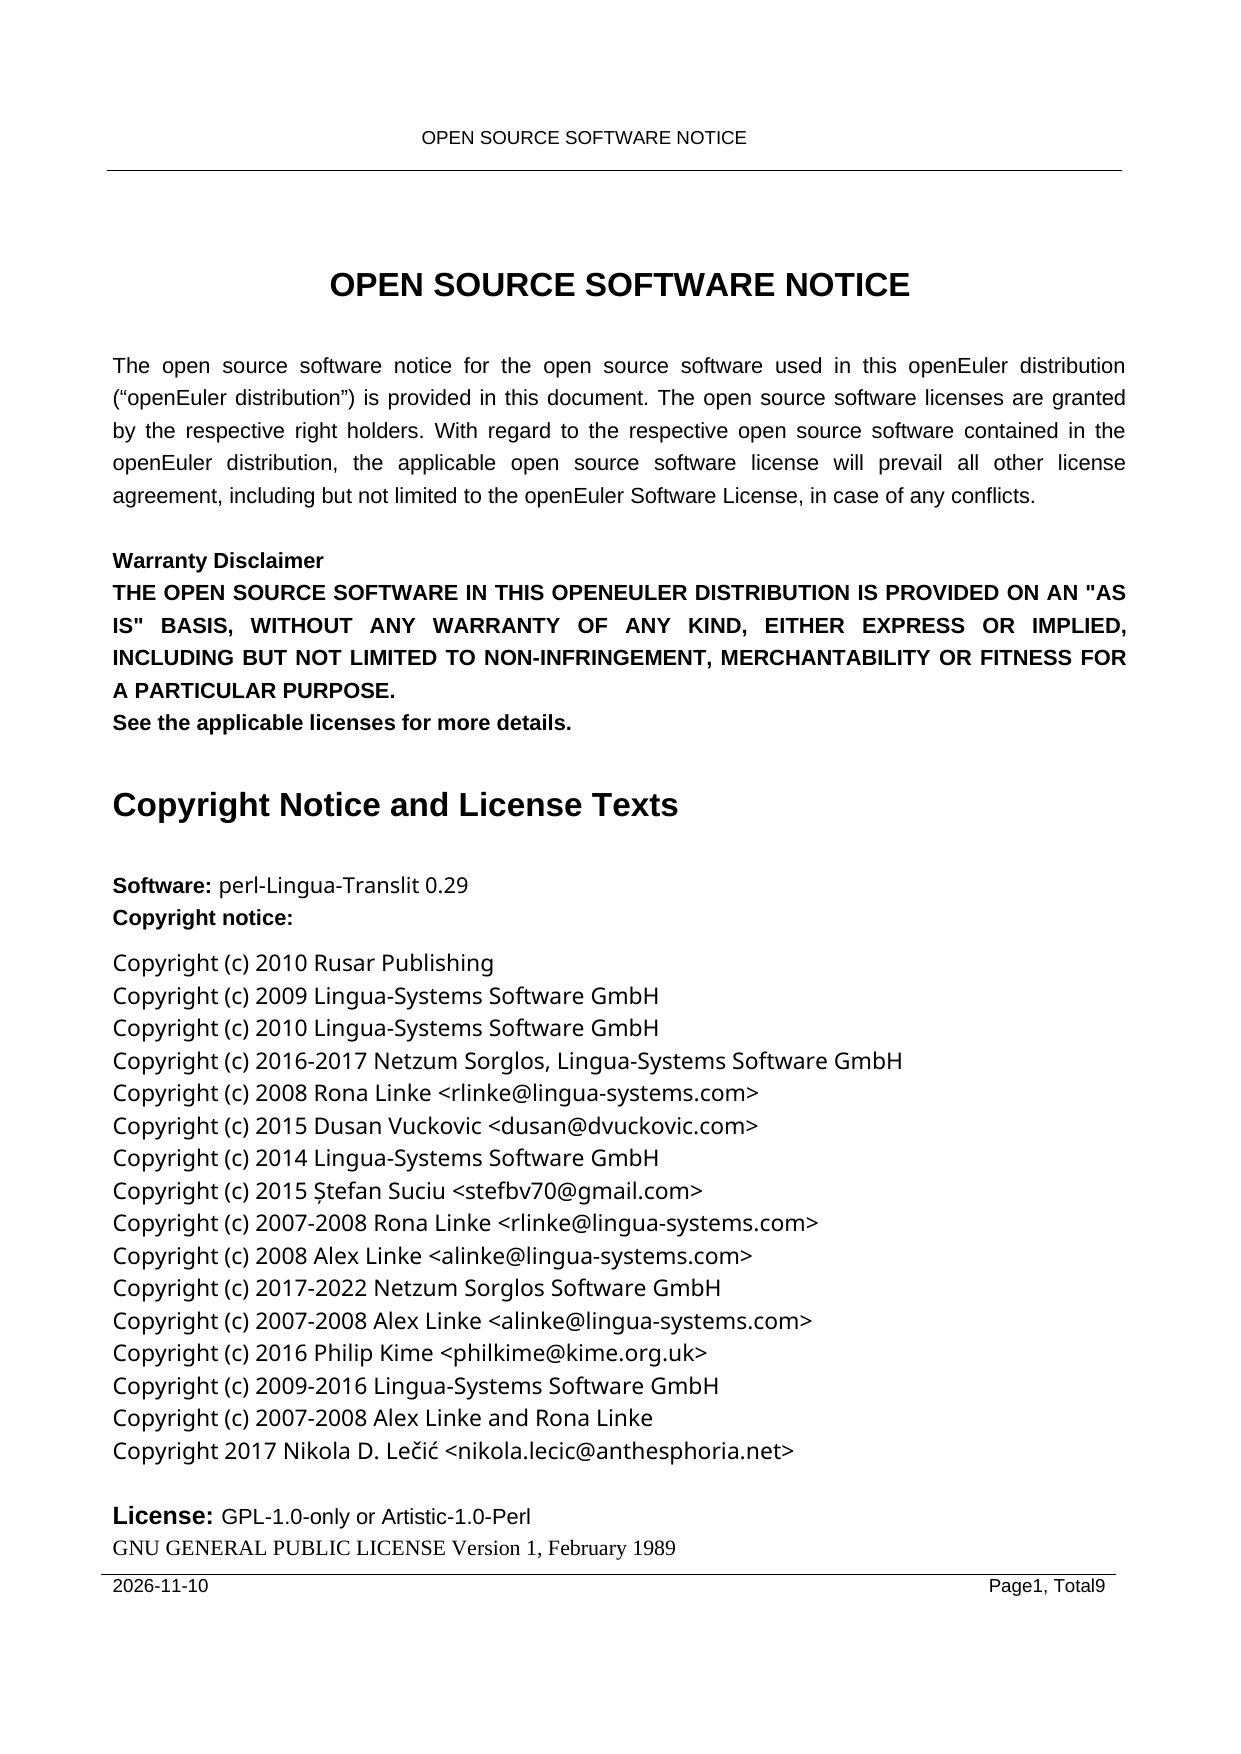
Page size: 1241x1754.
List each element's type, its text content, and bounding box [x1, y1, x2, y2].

text OPEN SOURCE SOFTWARE NOTICE [112, 251, 1128, 316]
text The open source software notice for the open source software used in this openEuler distribution (“openEuler distribution”) is provided in this document. The open source software licenses are granted by the respective right holders. With regard to the respective open source software contained in the openEuler distribution, the applicable open source software license will prevail all other license agreement, including but not limited to the openEuler Software License, in case of any conflicts. [112, 349, 1128, 511]
text Copyright notice: [112, 901, 1128, 934]
text THE OPEN SOURCE SOFTWARE IN THIS OPENEULER DISTRIBUTION IS PROVIDED ON AN "AS IS" BASIS, WITHOUT ANY WARRANTY OF ANY KIND, EITHER EXPRESS OR IMPLIED, INCLUDING BUT NOT LIMITED TO NON-INFRINGEMENT, MERCHANTABILITY OR FITNESS FOR A PARTICULAR PURPOSE. See the applicable licenses for more details. [112, 576, 1128, 739]
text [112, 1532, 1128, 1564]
text Warranty Disclaimer [112, 544, 1128, 576]
text Copyright (c) 2010 Rusar Publishing Copyright (c) 2009 Lingua-Systems Software GmbH Copyright (c) 2010 Lingua-Systems Software GmbH Copyright (c) 2016-2017 Netzum Sorglos, Lingua-Systems Software GmbH Copyright (c) 2008 Rona Linke <rlinke@lingua-systems.com> Copyright (c) 2015 Dusan Vuckovic <dusan@dvuckovic.com> Copyright (c) 2014 Lingua-Systems Software GmbH Copyright (c) 2015 Ștefan Suciu <stefbv70@gmail.com> Copyright (c) 2007-2008 Rona Linke <rlinke@lingua-systems.com> Copyright (c) 2008 Alex Linke <alinke@lingua-systems.com> Copyright (c) 2017-2022 Netzum Sorglos Software GmbH Copyright (c) 2007-2008 Alex Linke <alinke@lingua-systems.com> Copyright (c) 2016 Philip Kime <philkime@kime.org.uk> Copyright (c) 2009-2016 Lingua-Systems Software GmbH Copyright (c) 2007-2008 Alex Linke and Rona Linke Copyright 2017 Nikola D. Lečić <nikola.lecic@anthesphoria.net> [112, 947, 1128, 1499]
text Copyright Notice and License Texts [112, 771, 1128, 836]
text License: GPL-1.0-only or Artistic-1.0-Perl [112, 1499, 1128, 1532]
title Software: perl-Lingua-Translit 0.29 [112, 869, 1128, 901]
